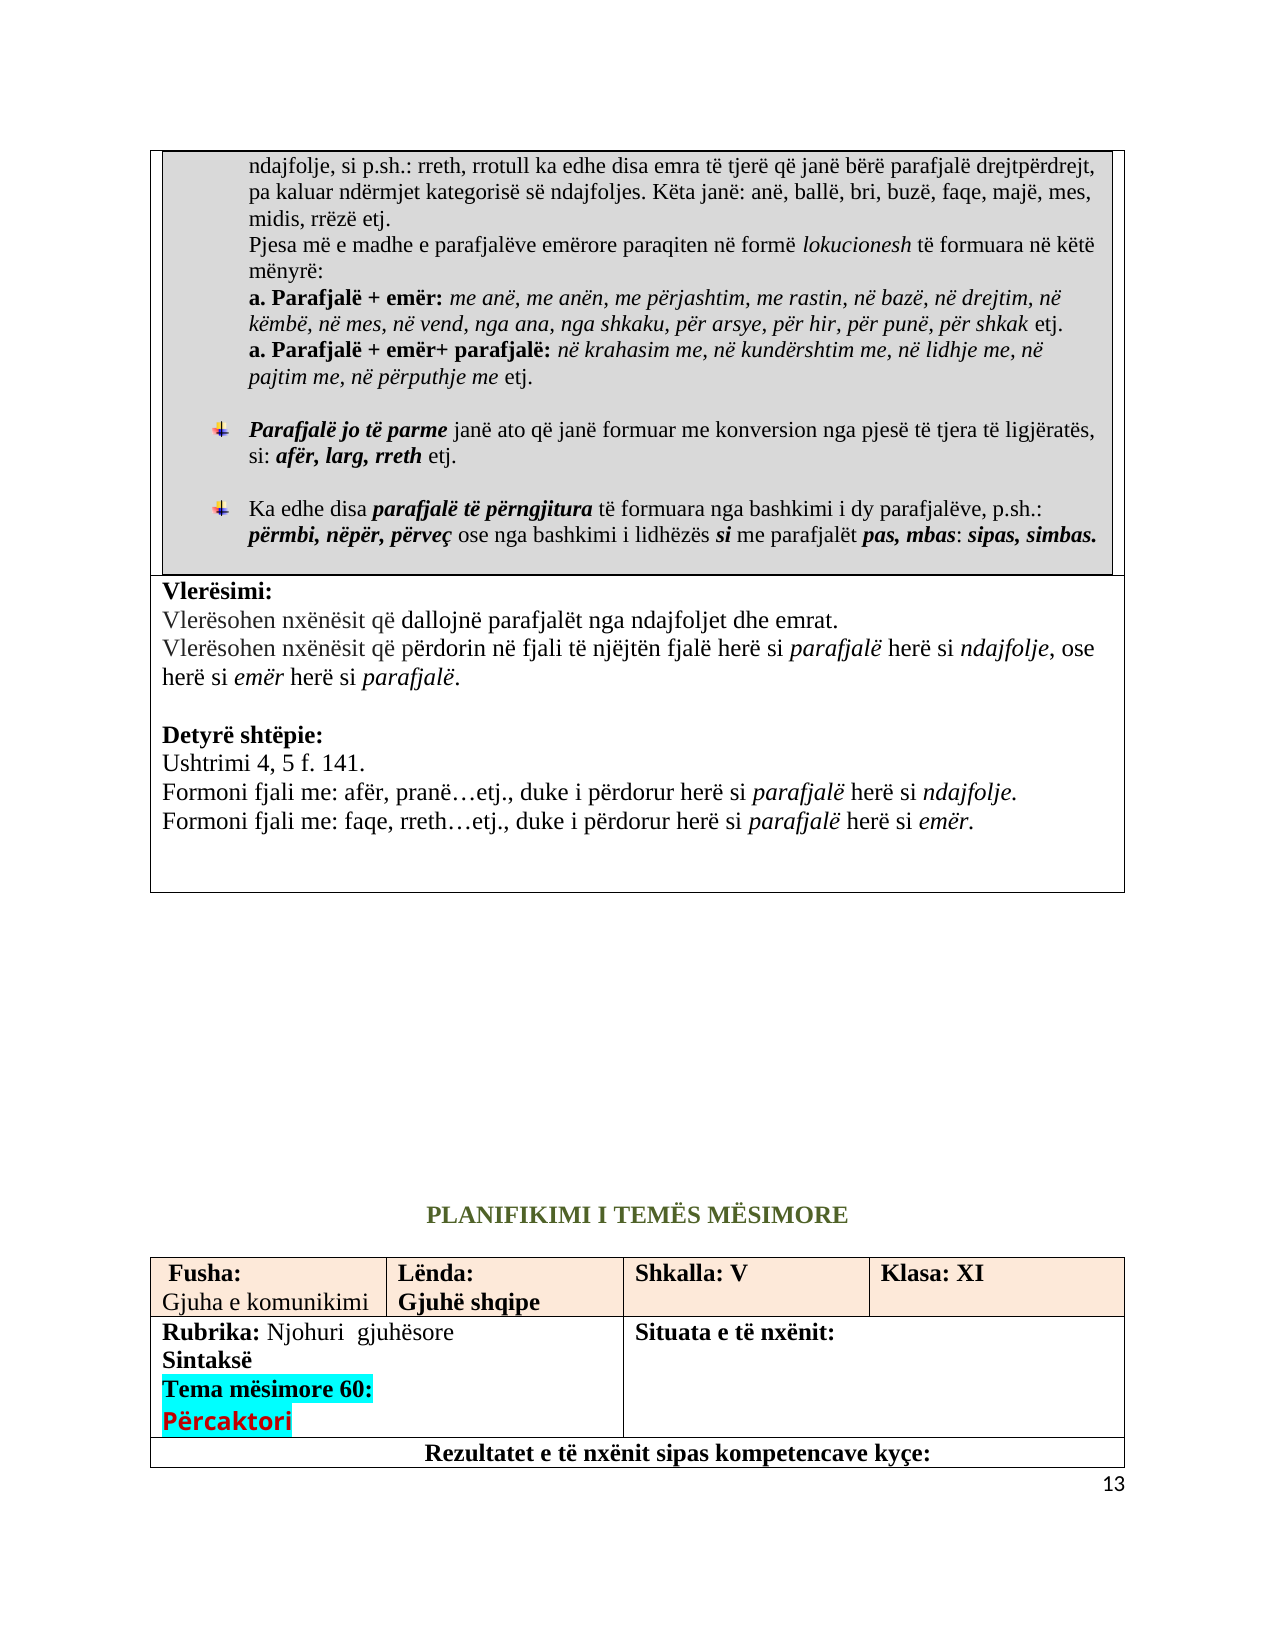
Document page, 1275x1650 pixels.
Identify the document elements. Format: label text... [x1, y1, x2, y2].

picture [212, 420, 229, 437]
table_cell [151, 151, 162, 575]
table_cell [151, 1438, 1124, 1467]
table_cell Vlerësimi: Vlerësohen nxënësit që dallojnë parafjalët nga ndajfoljet dhe emrat. Vlerësohen nxënësit që përdorin në fjali të njëjtën fjalë herë si parafjalë herë si ndajfolje, ose herë si emër herë si parafjalë. Detyrë shtëpie: Ushtrimi 4, 5 f. 141. Formoni fjali me: afër, pranë…etj., duke i përdorur herë si parafjalë herë si ndajfolje. Formoni fjali me: faqe, rreth…etj., duke i përdorur herë si parafjalë herë si emër. [151, 576, 1124, 892]
table_header Lënda: Gjuhë shqipe [387, 1258, 623, 1316]
table_header Shkalla: V [624, 1258, 869, 1316]
text PLANIFIKIMI I TEMËS MËSIMORE [150, 1200, 1125, 1228]
table_header Fusha: Gjuha e komunikimi [151, 1258, 386, 1316]
table_header Klasa: XI [870, 1258, 1124, 1316]
table_cell Rubrika: Njohuri gjuhësore Sintaksë Tema mësimore 60: Përcaktori [151, 1317, 623, 1437]
table_cell Situata e të nxënit: [624, 1317, 1124, 1437]
picture [212, 499, 229, 516]
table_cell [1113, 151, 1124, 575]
